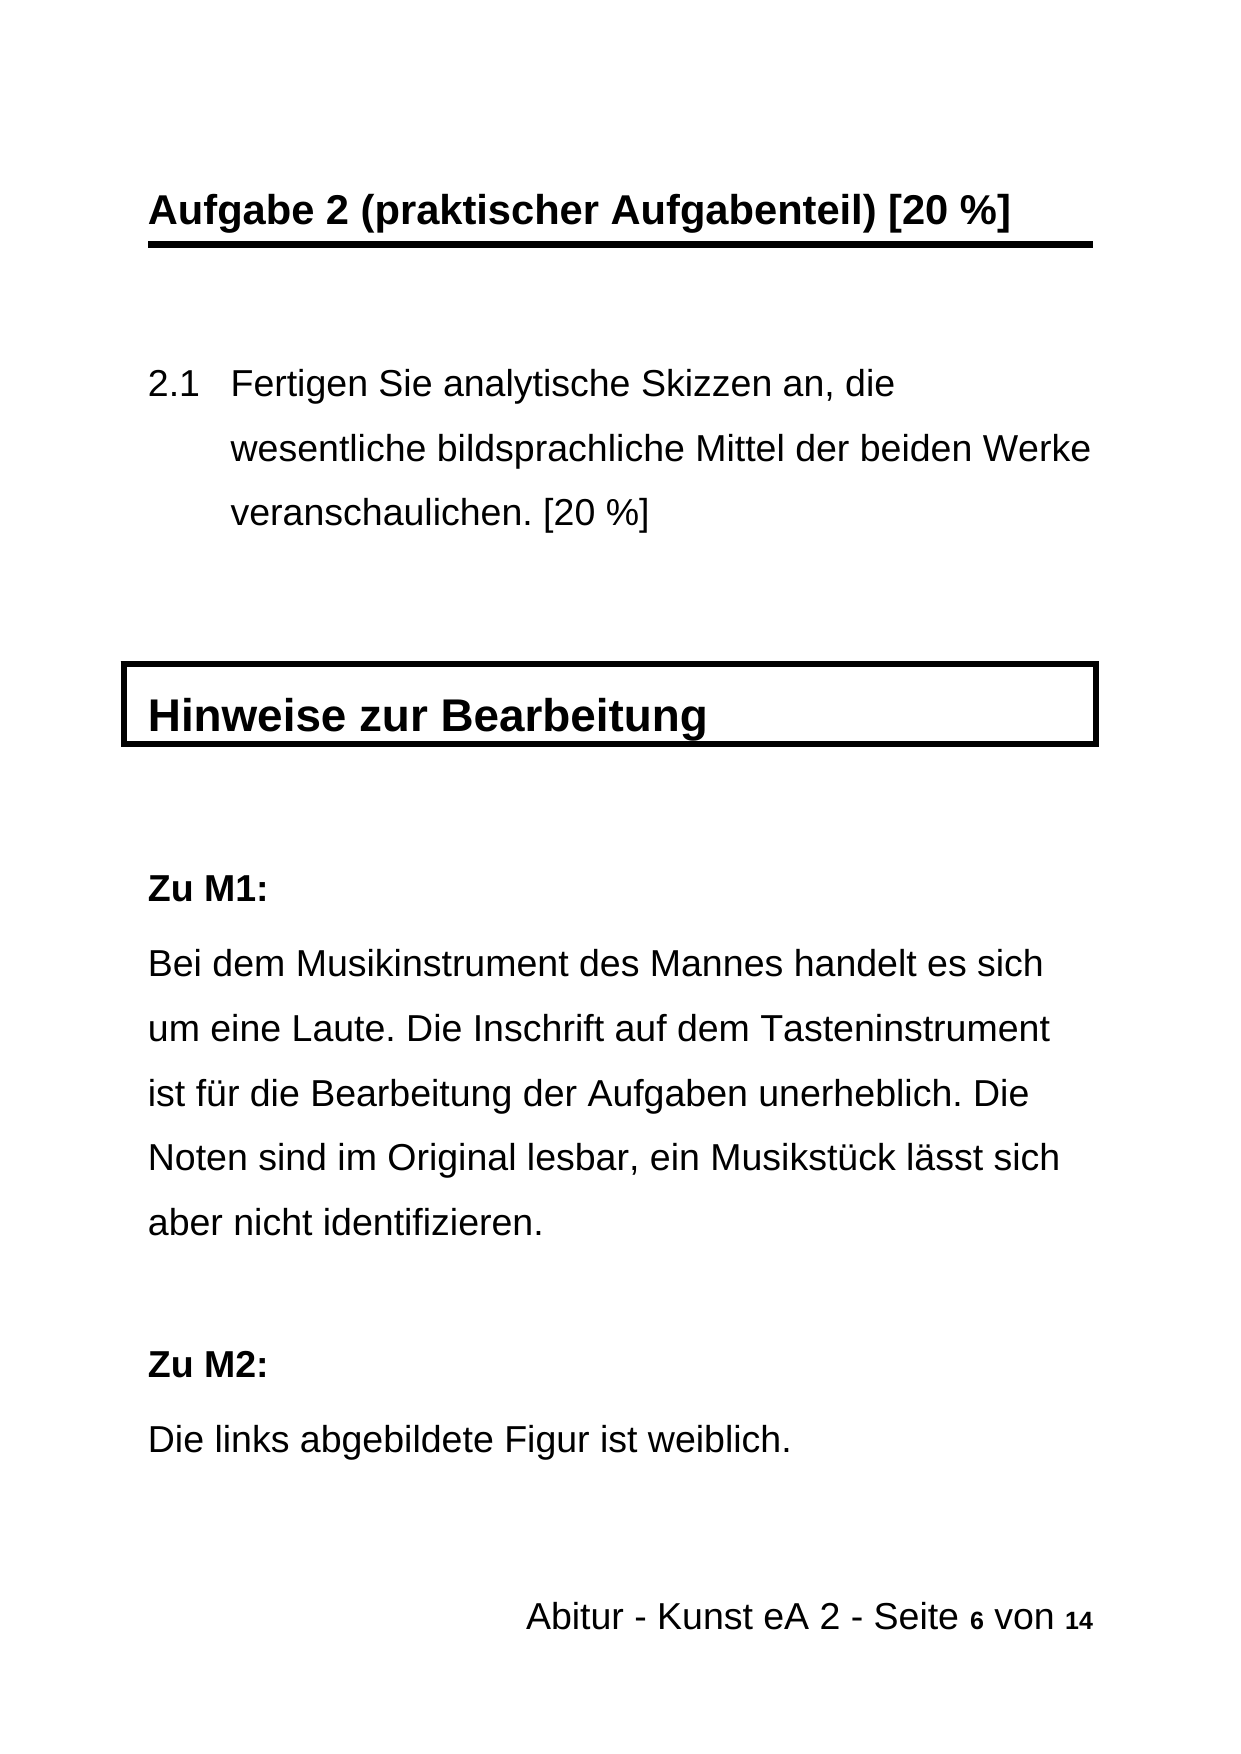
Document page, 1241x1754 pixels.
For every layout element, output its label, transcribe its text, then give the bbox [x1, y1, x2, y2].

subtitle Zu M2: [148, 1342, 1093, 1385]
subtitle Aufgabe 2 (praktischer Aufgabenteil) [20 %] [148, 185, 1093, 241]
text Bei dem Musikinstrument des Mannes handelt es sich um eine Laute. Die Inschrift auf dem Tasteninstrument ist für die Bearbeitung der Aufgaben unerheblich. Die Noten sind im Original lesbar, ein Musikstück lässt sich aber nicht identifizieren. [148, 942, 1093, 1243]
subtitle Zu M1: [148, 866, 1093, 909]
text Die links abgebildete Figur ist weiblich. [148, 1417, 1093, 1460]
list 2.1 Fertigen Sie analytische Skizzen an, die wesentliche bildsprachliche Mittel der beiden Werke veranschaulichen. [20 %] [148, 361, 1093, 534]
subtitle Hinweise zur Bearbeitung [127, 667, 1093, 741]
